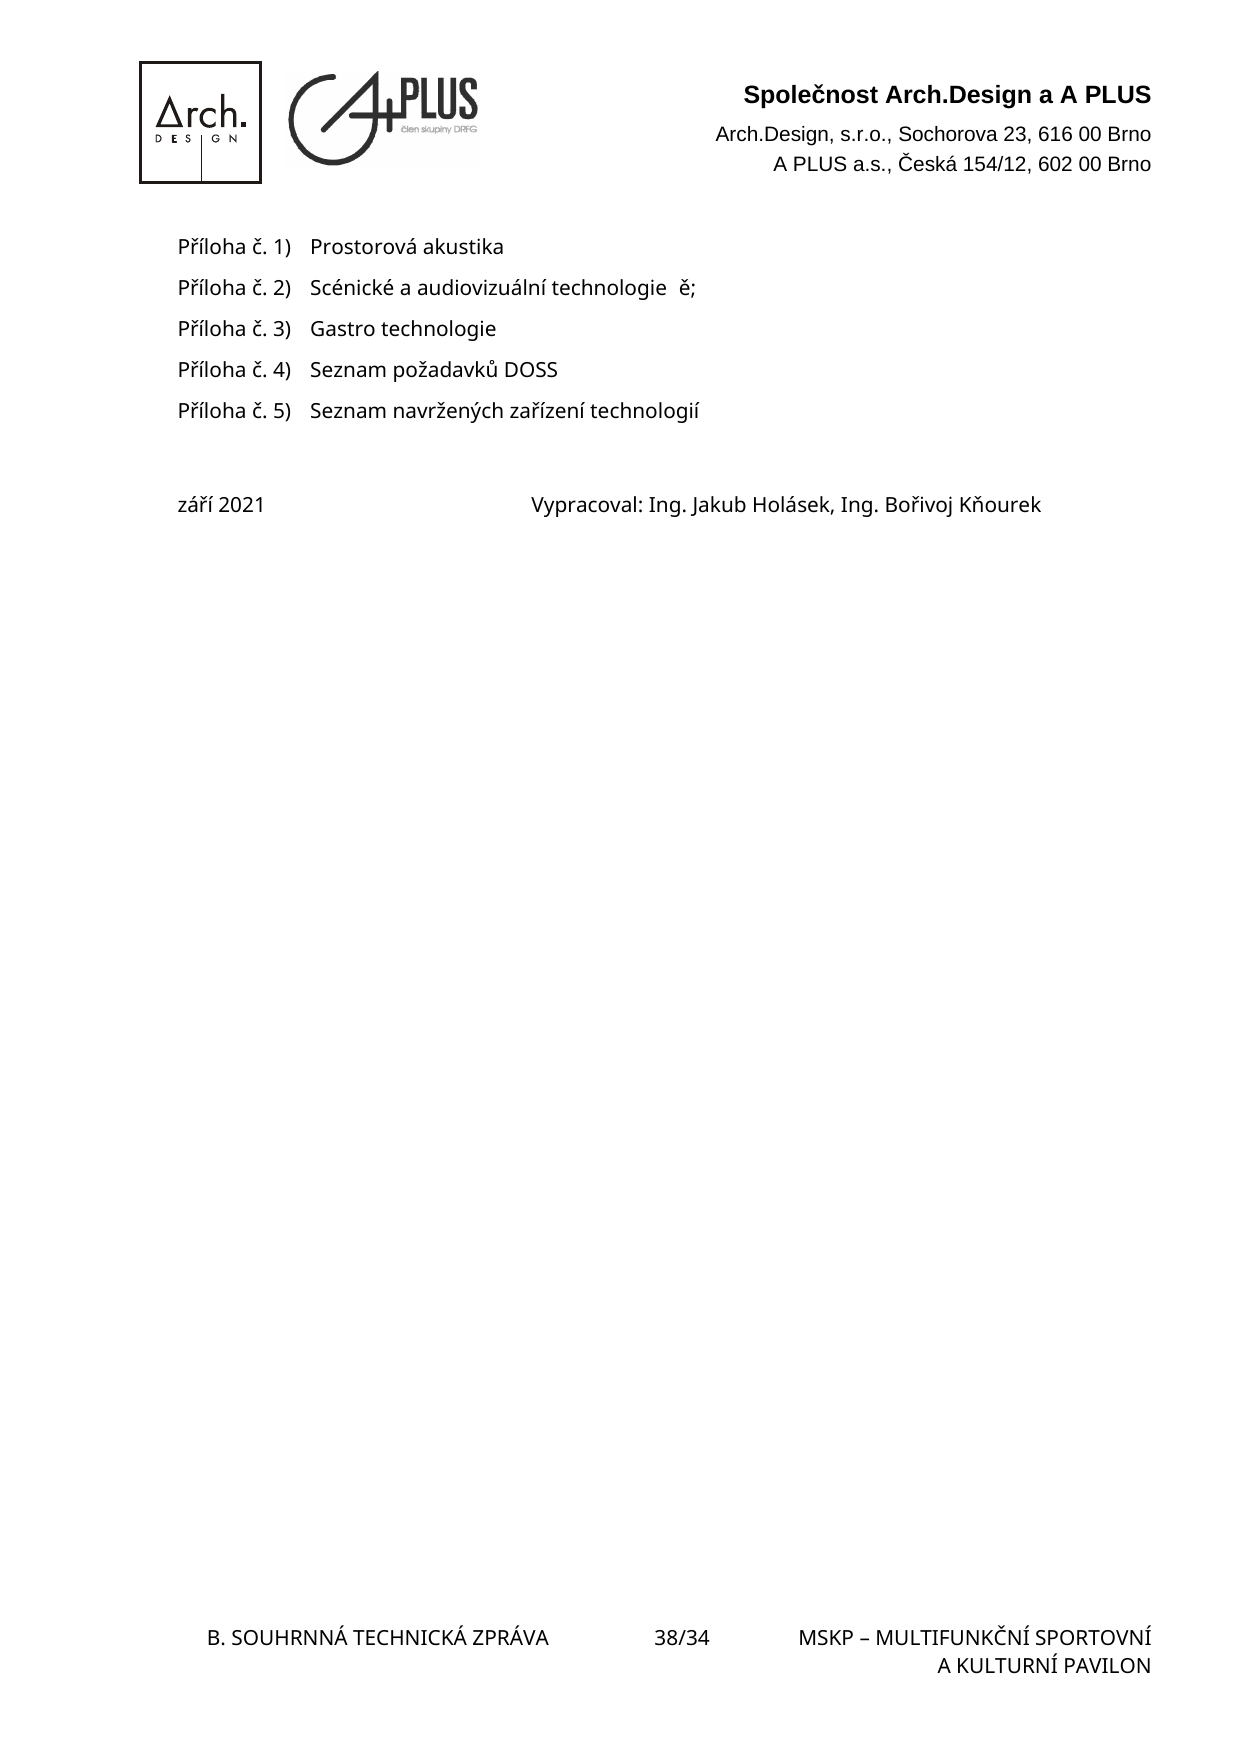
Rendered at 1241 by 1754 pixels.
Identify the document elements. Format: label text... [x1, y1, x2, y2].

text Příloha č. 4) Seznam požadavků DOSS [177, 355, 1152, 384]
text Příloha č. 2) Scénické a audiovizuální technologie ě; [177, 273, 1152, 302]
text září 2021 Vypracoval: Ing. Jakub Holásek, Ing. Bořivoj Kňourek [177, 491, 1152, 519]
picture [285, 71, 481, 168]
text Příloha č. 3) Gastro technologie [177, 314, 1152, 343]
text Příloha č. 5) Seznam navržených zařízení technologií [177, 396, 1152, 424]
text Příloha č. 1) Prostorová akustika [177, 232, 1152, 261]
